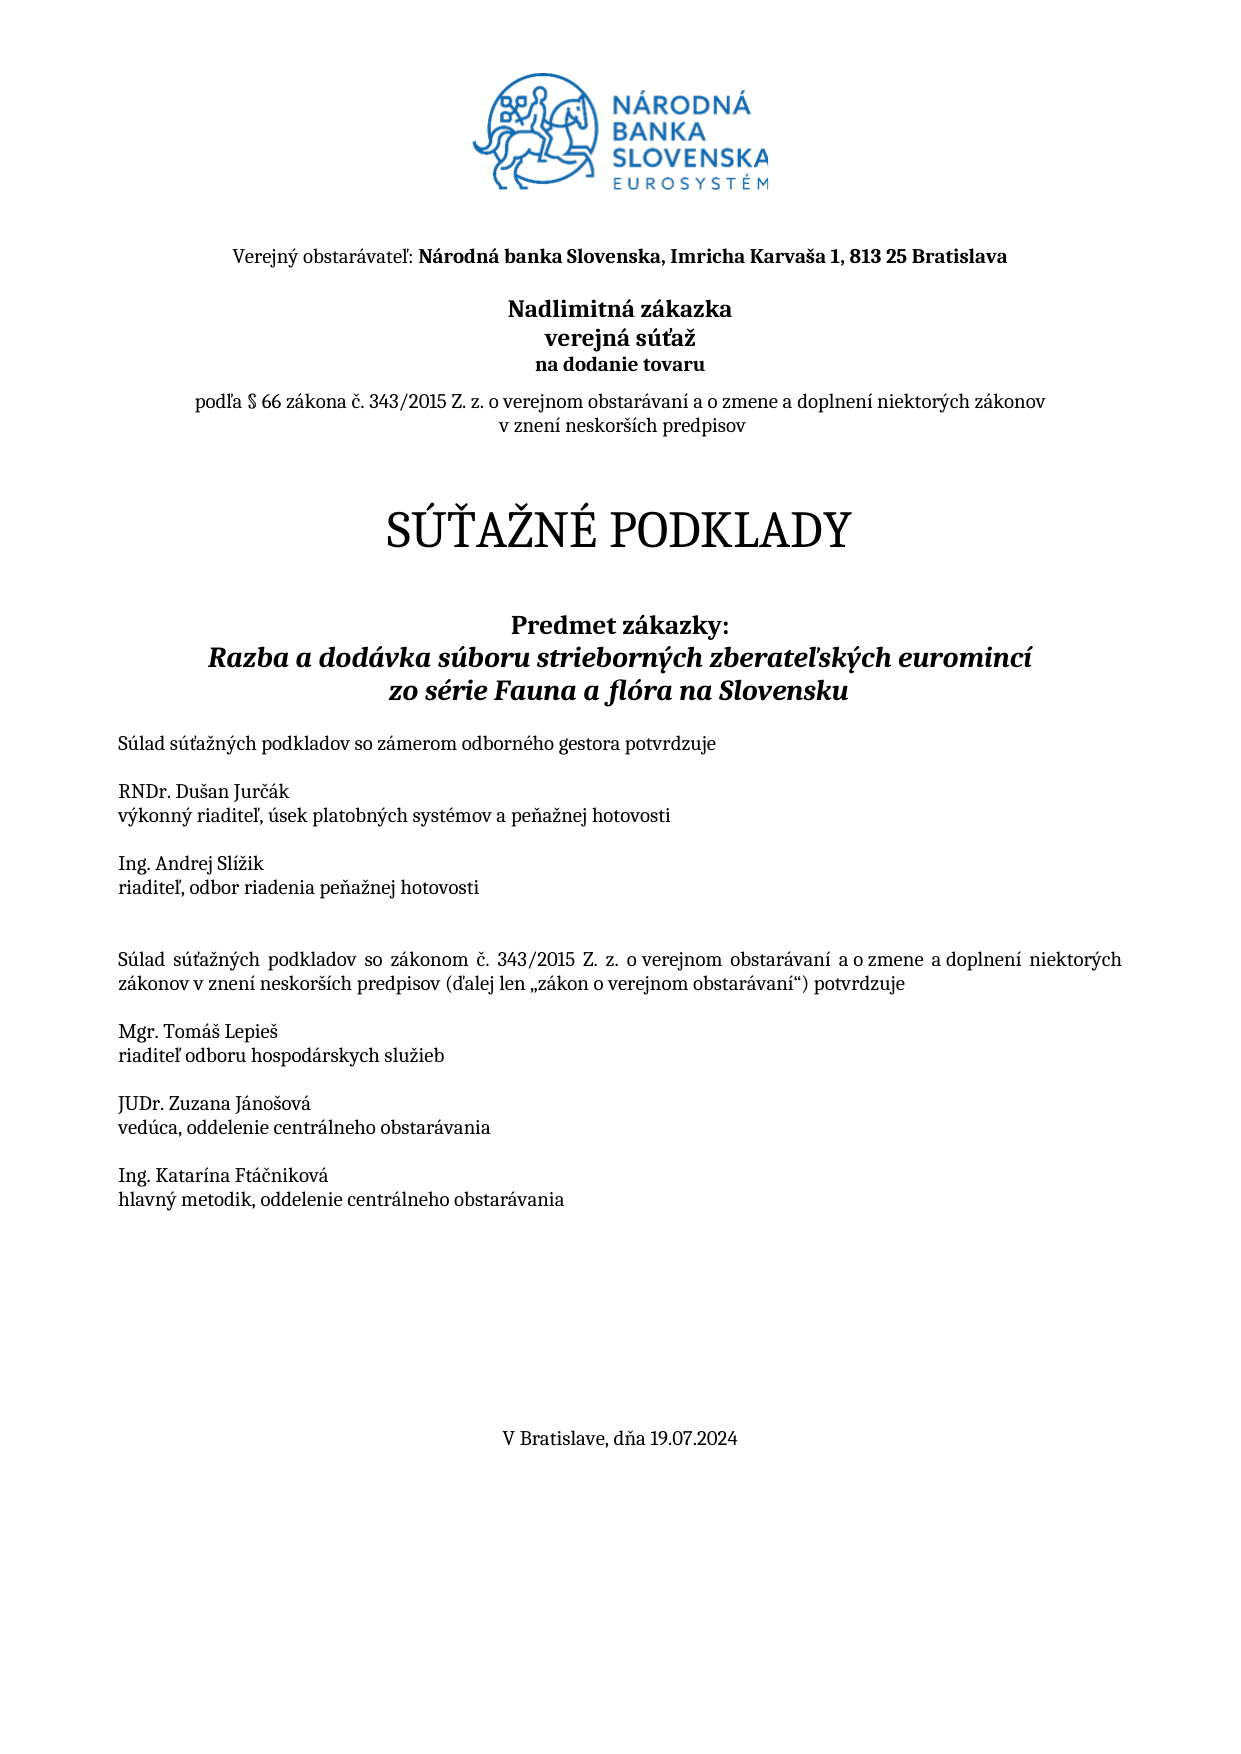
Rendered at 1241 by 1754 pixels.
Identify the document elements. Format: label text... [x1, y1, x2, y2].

text výkonný riaditeľ, úsek platobných systémov a peňažnej hotovosti [118, 804, 1122, 828]
text Súlad súťažných podkladov so zákonom č. 343/2015 Z. z. o verejnom obstarávaní a o zmene a doplnení niektorých zákonov v znení neskorších predpisov (ďalej len „zákon o verejnom obstarávaní“) potvrdzuje [118, 948, 1122, 996]
text verejná súťaž [118, 324, 1122, 353]
text Mgr. Tomáš Lepieš [118, 1019, 1122, 1043]
text Razba a dodávka súboru strieborných zberateľských euromincí [118, 641, 1122, 674]
text podľa § 66 zákona č. 343/2015 Z. z. o verejnom obstarávaní a o zmene a doplnení niektorých zákonov [118, 389, 1122, 413]
text JUDr. Zuzana Jánošová [118, 1091, 1122, 1115]
text na dodanie tovaru [118, 353, 1122, 377]
picture [472, 73, 769, 191]
text vedúca, oddelenie centrálneho obstarávania [118, 1115, 1122, 1139]
text v znení neskorších predpisov [118, 413, 1122, 437]
text RNDr. Dušan Jurčák [118, 780, 1122, 804]
text V Bratislave, dňa 19.07.2024 [118, 1427, 1122, 1451]
text Nadlimitná zákazka [118, 295, 1122, 324]
text riaditeľ odboru hospodárskych služieb [118, 1043, 1122, 1067]
text Verejný obstarávateľ: Národná banka Slovenska, Imricha Karvaša 1, 813 25 Bratislava [118, 245, 1122, 269]
text Ing. Andrej Slížik [118, 852, 1122, 876]
text zo série Fauna a flóra na Slovensku [118, 674, 1122, 708]
text SÚŤAŽNÉ PODKLADY [118, 500, 1122, 560]
text Súlad súťažných podkladov so zámerom odborného gestora potvrdzuje [118, 732, 1122, 756]
text Ing. Katarína Ftáčniková [118, 1163, 1122, 1187]
text hlavný metodik, oddelenie centrálneho obstarávania [118, 1187, 1122, 1211]
text riaditeľ, odbor riadenia peňažnej hotovosti [118, 876, 1122, 900]
text Predmet zákazky: [118, 610, 1122, 641]
